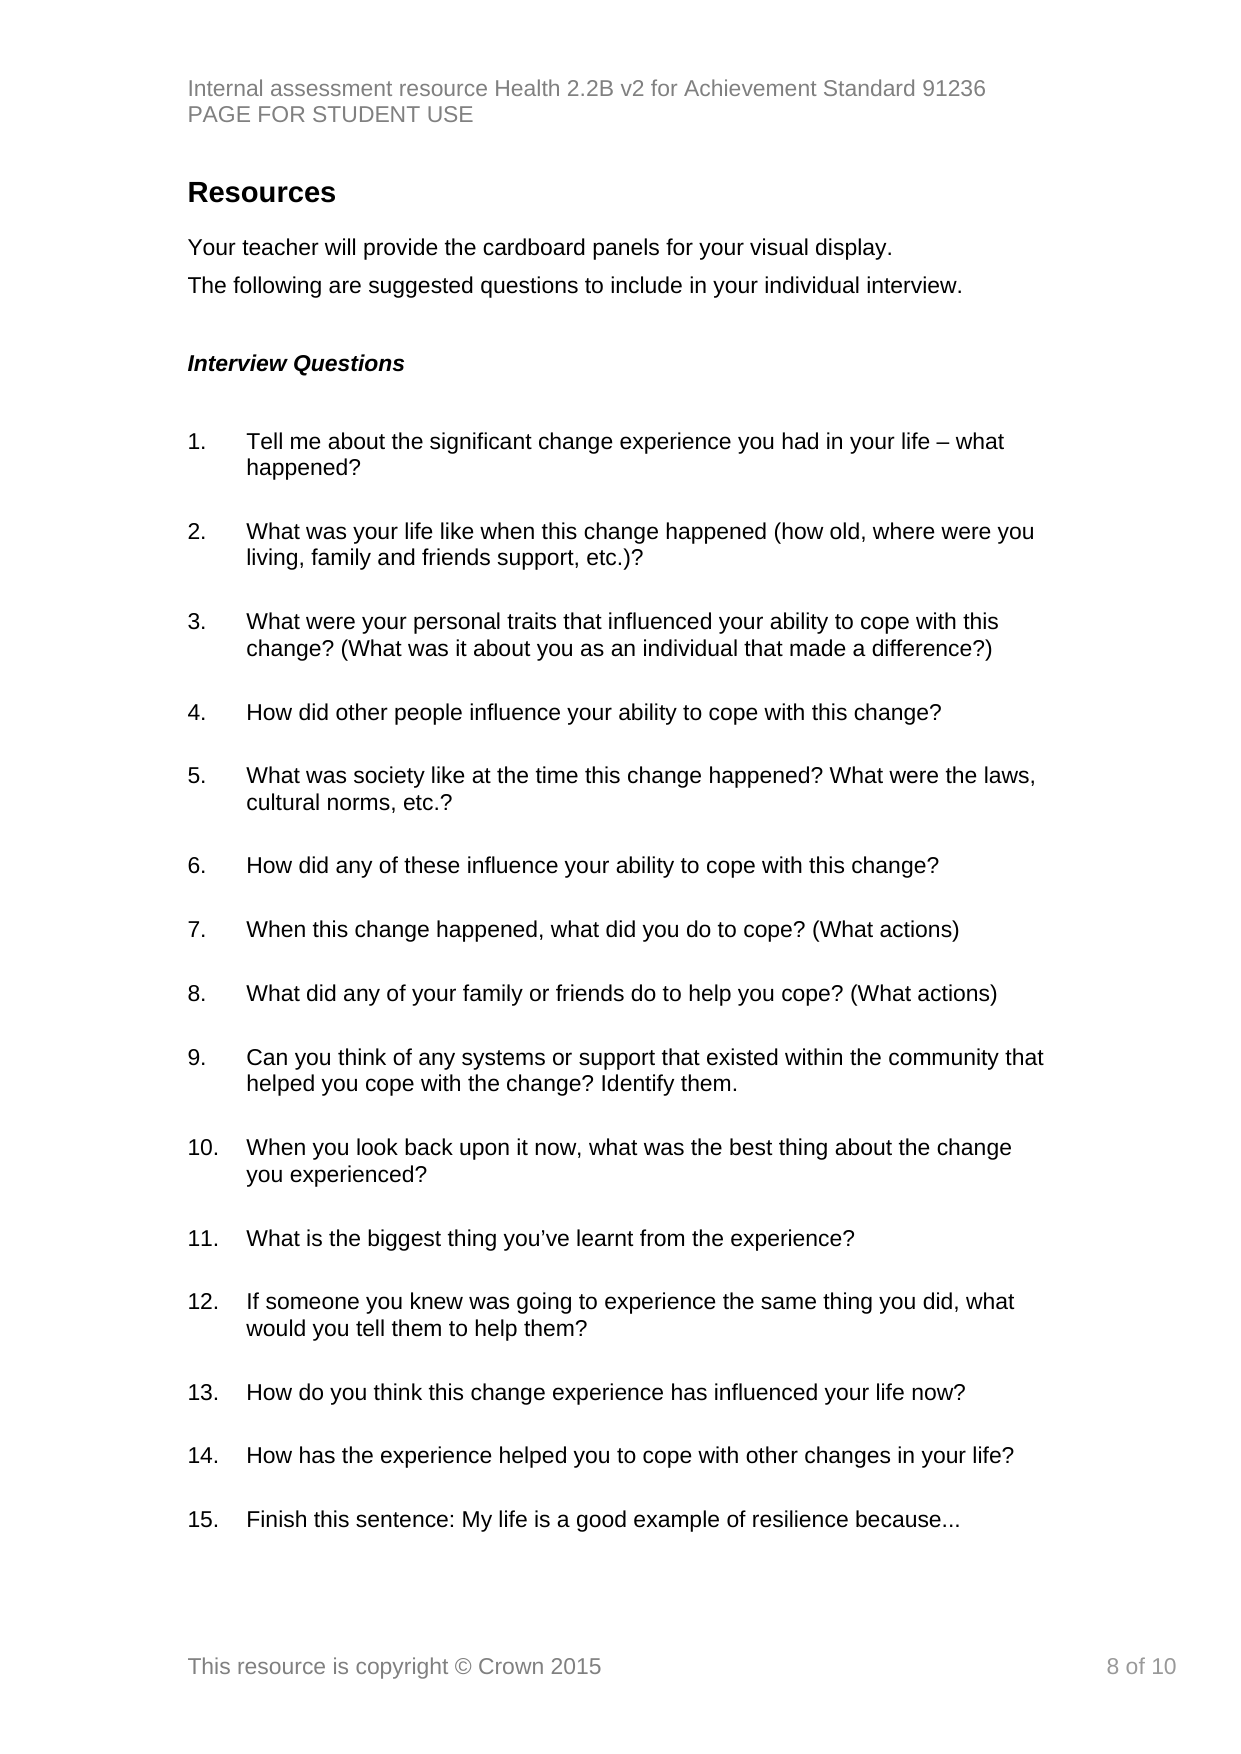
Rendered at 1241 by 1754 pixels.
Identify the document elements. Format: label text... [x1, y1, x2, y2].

list When this change happened, what did you do to cope? (What actions) [187, 916, 1053, 943]
list When you look back upon it now, what was the best thing about the change you experienced? [187, 1134, 1053, 1187]
list What is the biggest thing you’ve learnt from the experience? [187, 1224, 1053, 1251]
list What were your personal traits that influenced your ability to cope with this change? (What was it about you as an individual that made a difference?) [187, 608, 1053, 661]
list Tell me about the significant change experience you had in your life – what happened? [187, 428, 1053, 481]
subtitle Resources [187, 175, 1053, 208]
text The following are suggested questions to include in your individual interview. [187, 272, 1053, 299]
list What did any of your family or friends do to help you cope? (What actions) [187, 980, 1053, 1007]
list Can you think of any systems or support that existed within the community that helped you cope with the change? Identify them. [187, 1044, 1053, 1097]
list If someone you knew was going to experience the same thing you did, what would you tell them to help them? [187, 1288, 1053, 1341]
list How did any of these influence your ability to cope with this change? [187, 852, 1053, 879]
list Finish this sentence: My life is a good example of resilience because... [187, 1506, 1053, 1533]
text Your teacher will provide the cardboard panels for your visual display. [187, 233, 1053, 260]
text Interview Questions [187, 350, 1053, 376]
list What was your life like when this change happened (how old, where were you living, family and friends support, etc.)? [187, 518, 1053, 571]
list How did other people influence your ability to cope with this change? [187, 698, 1053, 725]
list How do you think this change experience has influenced your life now? [187, 1378, 1053, 1405]
list How has the experience helped you to cope with other changes in your life? [187, 1442, 1053, 1469]
list What was society like at the time this change happened? What were the laws, cultural norms, etc.? [187, 762, 1053, 815]
